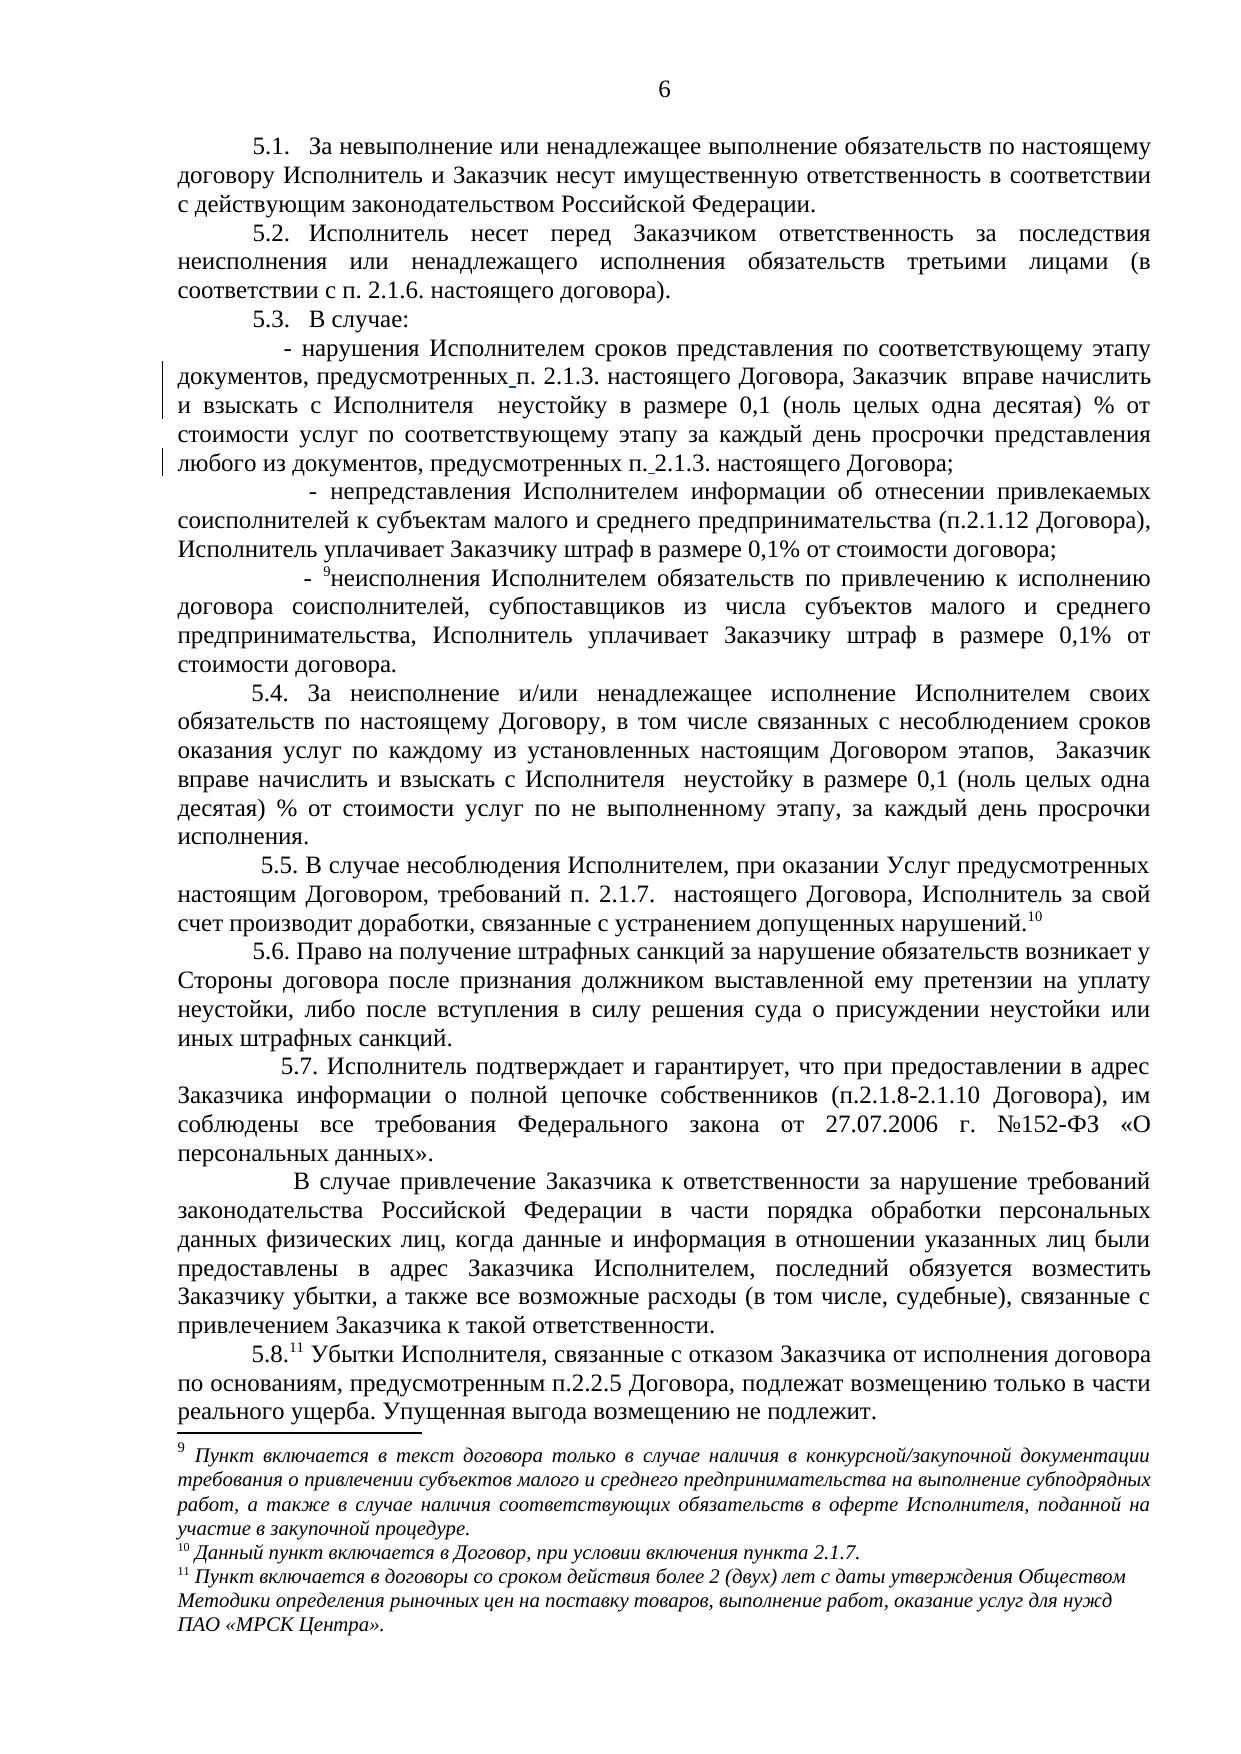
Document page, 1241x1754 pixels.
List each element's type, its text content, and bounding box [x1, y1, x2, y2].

text В случае привлечение Заказчика к ответственности за нарушение требований законодательства Российской Федерации в части порядка обработки персональных данных физических лиц, когда данные и информация в отношении указанных лиц были предоставлены в адрес Заказчика Исполнителем, последний обязуется возместить Заказчику убытки, а также все возможные расходы (в том числе, судебные), связанные с привлечением Заказчика к такой ответственности. [177, 1166, 1152, 1339]
text - непредставления Исполнителем информации об отнесении привлекаемых соисполнителей к субъектам малого и среднего предпринимательства (п.2.1.12 Договора), Исполнитель уплачивает Заказчику штраф в размере 0,1% от стоимости договора; [177, 476, 1152, 563]
text 5.7. Исполнитель подтверждает и гарантирует, что при предоставлении в адрес Заказчика информации о полной цепочке собственников (п.2.1.8-2.1.10 Договора), им соблюдены все требования Федерального закона от 27.07.2006 г. №152-ФЗ «О персональных данных». [177, 1051, 1152, 1166]
text - нарушения Исполнителем сроков представления по соответствующему этапу документов, предусмотренныхп. 2.1.3. настоящего Договора, Заказчик вправе начислить и взыскать с Исполнителя неустойку в размере 0,1 (ноль целых одна десятая) % от стоимости услуг по соответствующему этапу за каждый день просрочки представления любого из документов, предусмотренных п.2.1.3. настоящего Договора; [177, 333, 1152, 476]
text 5.4. За неисполнение и/или ненадлежащее исполнение Исполнителем своих обязательств по настоящему Договору, в том числе связанных с несоблюдением сроков оказания услуг по каждому из установленных настоящим Договором этапов, Заказчик вправе начислить и взыскать с Исполнителя неустойку в размере 0,1 (ноль целых одна десятая) % от стоимости услуг по не выполненному этапу, за каждый день просрочки исполнения. [177, 678, 1152, 850]
list За невыполнение или ненадлежащее выполнение обязательств по настоящему договору Исполнитель и Заказчик несут имущественную ответственность в соответствии с действующим законодательством Российской Федерации. [177, 131, 1152, 218]
text - неисполнения Исполнителем обязательств по привлечению к исполнению договора соисполнителей, субпоставщиков из числа субъектов малого и среднего предпринимательства, Исполнитель уплачивает Заказчику штраф в размере 0,1% от стоимости договора. [177, 563, 1152, 678]
list В случае: [177, 304, 1152, 333]
text 5.5. В случае несоблюдения Исполнителем, при оказании Услуг предусмотренных настоящим Договором, требований п. 2.1.7. настоящего Договора, Исполнитель за свой счет производит доработки, связанные с устранением допущенных нарушений. [177, 850, 1152, 936]
text 5.6. Право на получение штрафных санкций за нарушение обязательств возникает у Стороны договора после признания должником выставленной ему претензии на уплату неустойки, либо после вступления в силу решения суда о присуждении неустойки или иных штрафных санкций. [177, 936, 1152, 1051]
text 5.8. Убытки Исполнителя, связанные с отказом Заказчика от исполнения договора по основаниям, предусмотренным п.2.2.5 Договора, подлежат возмещению только в части реального ущерба. Упущенная выгода возмещению не подлежит. [177, 1339, 1152, 1425]
list Исполнитель несет перед Заказчиком ответственность за последствия неисполнения или ненадлежащего исполнения обязательств третьими лицами (в соответствии с п. 2.1.6. настоящего договора). [177, 218, 1152, 304]
